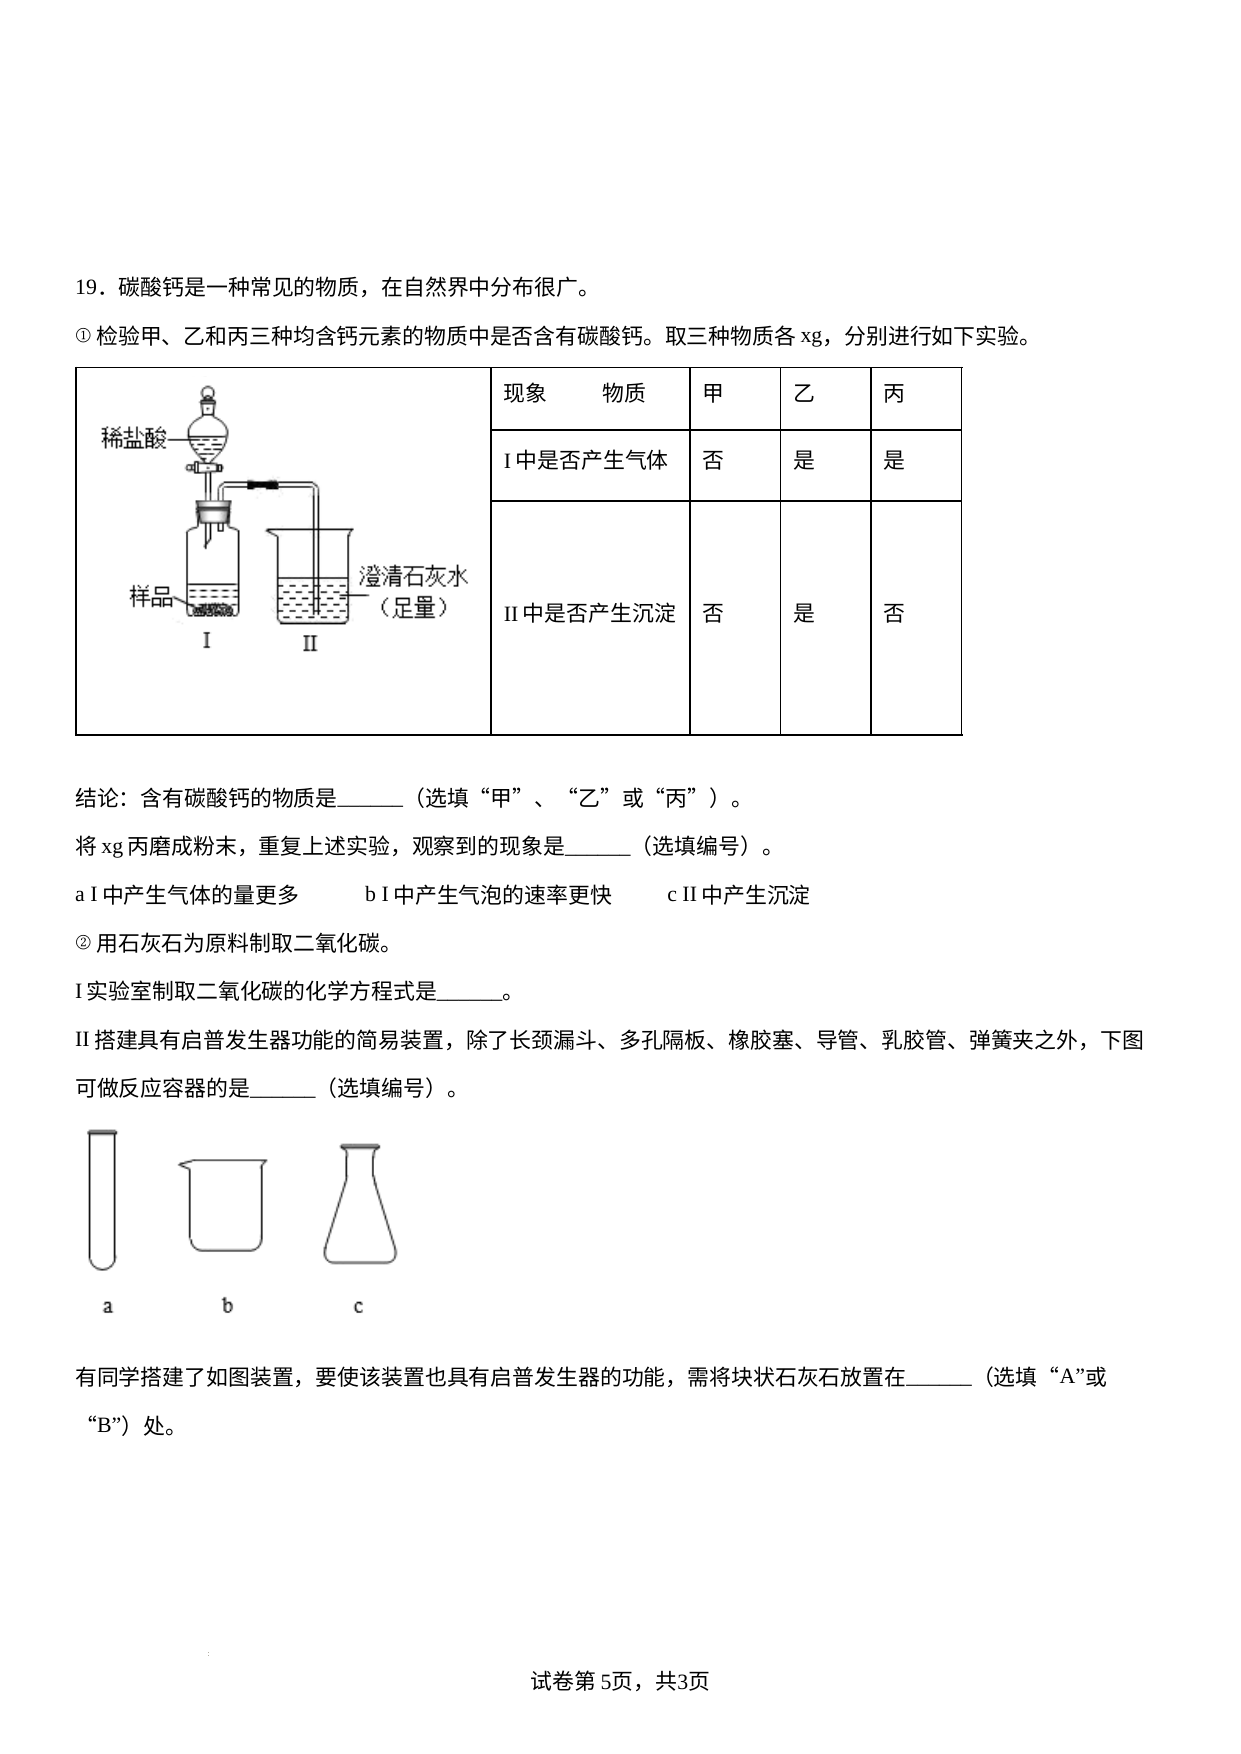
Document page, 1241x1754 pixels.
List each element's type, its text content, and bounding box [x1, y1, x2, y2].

text 有同学搭建了如图装置，要使该装置也具有启普发生器的功能，需将块状石灰石放置在______（选填“A”或“B”）处。 [75, 1359, 1165, 1441]
table_cell 否 [872, 502, 961, 734]
picture [75, 1119, 410, 1324]
table_header 乙 [781, 368, 870, 429]
table_header [77, 368, 490, 734]
table_header 甲 [691, 368, 780, 429]
table_header 现象 物质 [492, 368, 689, 429]
text ②用石灰石为原料制取二氧化碳。 [75, 926, 1165, 958]
table_cell 是 [781, 431, 870, 500]
picture [88, 376, 479, 667]
table_cell I中是否产生气体 [492, 431, 689, 500]
table_cell 是 [872, 431, 961, 500]
table_cell 否 [691, 431, 780, 500]
table_cell II中是否产生沉淀 [492, 502, 689, 734]
table_cell 是 [781, 502, 870, 734]
text 结论：含有碳酸钙的物质是______（选填“甲”、“乙”或“丙”）。 [75, 781, 1165, 813]
text a I中产生气体的量更多 b I中产生气泡的速率更快 c II中产生沉淀 [75, 877, 1165, 910]
text I实验室制取二氧化碳的化学方程式是______。 [75, 974, 1165, 1006]
table_cell 否 [691, 502, 780, 734]
text ①检验甲、乙和丙三种均含钙元素的物质中是否含有碳酸钙。取三种物质各xg，分别进行如下实验。 [75, 318, 1165, 351]
text 19．碳酸钙是一种常见的物质，在自然界中分布很广。 [75, 270, 1165, 302]
table_header 丙 [872, 368, 961, 429]
text II搭建具有启普发生器功能的简易装置，除了长颈漏斗、多孔隔板、橡胶塞、导管、乳胶管、弹簧夹之外，下图可做反应容器的是______（选填编号）。 [75, 1022, 1165, 1103]
text 将xg丙磨成粉末，重复上述实验，观察到的现象是______（选填编号）。 [75, 829, 1165, 861]
